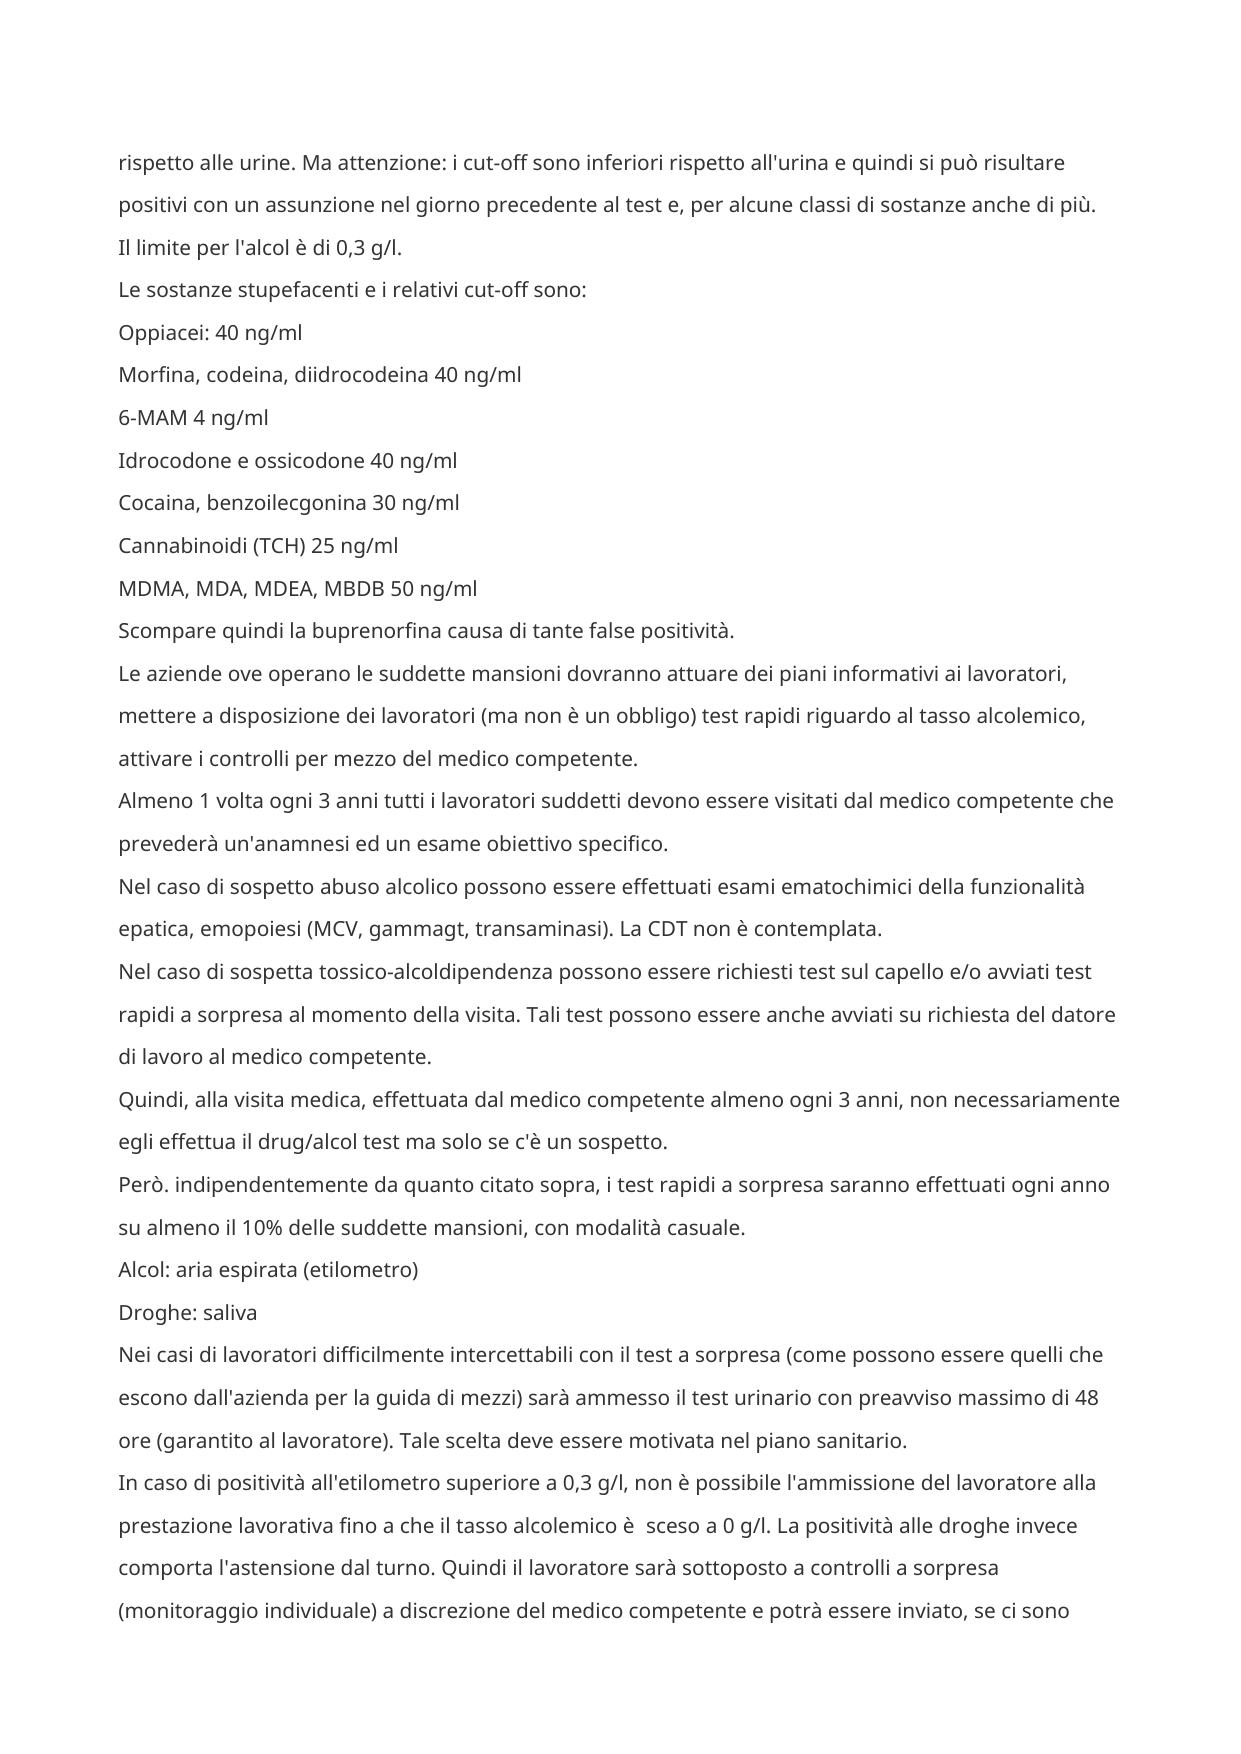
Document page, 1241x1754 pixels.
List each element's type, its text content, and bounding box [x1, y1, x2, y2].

text Nel caso di sospetta tossico-alcoldipendenza possono essere richiesti test sul capello e/o avviati test rapidi a sorpresa al momento della visita. Tali test possono essere anche avviati su richiesta del datore di lavoro al medico competente. [118, 957, 1122, 1071]
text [118, 148, 1122, 219]
text Nel caso di sospetto abuso alcolico possono essere effettuati esami ematochimici della funzionalità epatica, emopoiesi (MCV, gammagt, transaminasi). La CDT non è contemplata. [118, 872, 1122, 943]
text Le sostanze stupefacenti e i relativi cut-off sono: [118, 275, 1122, 304]
text Idrocodone e ossicodone 40 ng/ml [118, 446, 1122, 474]
text Scompare quindi la buprenorfina causa di tante false positività. [118, 616, 1122, 645]
text Alcol: aria espirata (etilometro) [118, 1255, 1122, 1284]
text MDMA, MDA, MDEA, MBDB 50 ng/ml [118, 574, 1122, 602]
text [118, 1468, 1122, 1624]
text Nei casi di lavoratori difficilmente intercettabili con il test a sorpresa (come possono essere quelli che escono dall'azienda per la guida di mezzi) sarà ammesso il test urinario con preavviso massimo di 48 ore (garantito al lavoratore). Tale scelta deve essere motivata nel piano sanitario. [118, 1341, 1122, 1454]
text Quindi, alla visita medica, effettuata dal medico competente almeno ogni 3 anni, non necessariamente egli effettua il drug/alcol test ma solo se c'è un sospetto. [118, 1085, 1122, 1156]
text 6-MAM 4 ng/ml [118, 403, 1122, 432]
text Le aziende ove operano le suddette mansioni dovranno attuare dei piani informativi ai lavoratori, mettere a disposizione dei lavoratori (ma non è un obbligo) test rapidi riguardo al tasso alcolemico, attivare i controlli per mezzo del medico competente. [118, 659, 1122, 772]
text Il limite per l'alcol è di 0,3 g/l. [118, 233, 1122, 261]
text Droghe: saliva [118, 1298, 1122, 1326]
text Oppiacei: 40 ng/ml [118, 318, 1122, 346]
text Cocaina, benzoilecgonina 30 ng/ml [118, 488, 1122, 517]
text Cannabinoidi (TCH) 25 ng/ml [118, 531, 1122, 559]
text Morfina, codeina, diidrocodeina 40 ng/ml [118, 361, 1122, 389]
text Almeno 1 volta ogni 3 anni tutti i lavoratori suddetti devono essere visitati dal medico competente che prevederà un'anamnesi ed un esame obiettivo specifico. [118, 787, 1122, 858]
text Però. indipendentemente da quanto citato sopra, i test rapidi a sorpresa saranno effettuati ogni anno su almeno il 10% delle suddette mansioni, con modalità casuale. [118, 1170, 1122, 1241]
